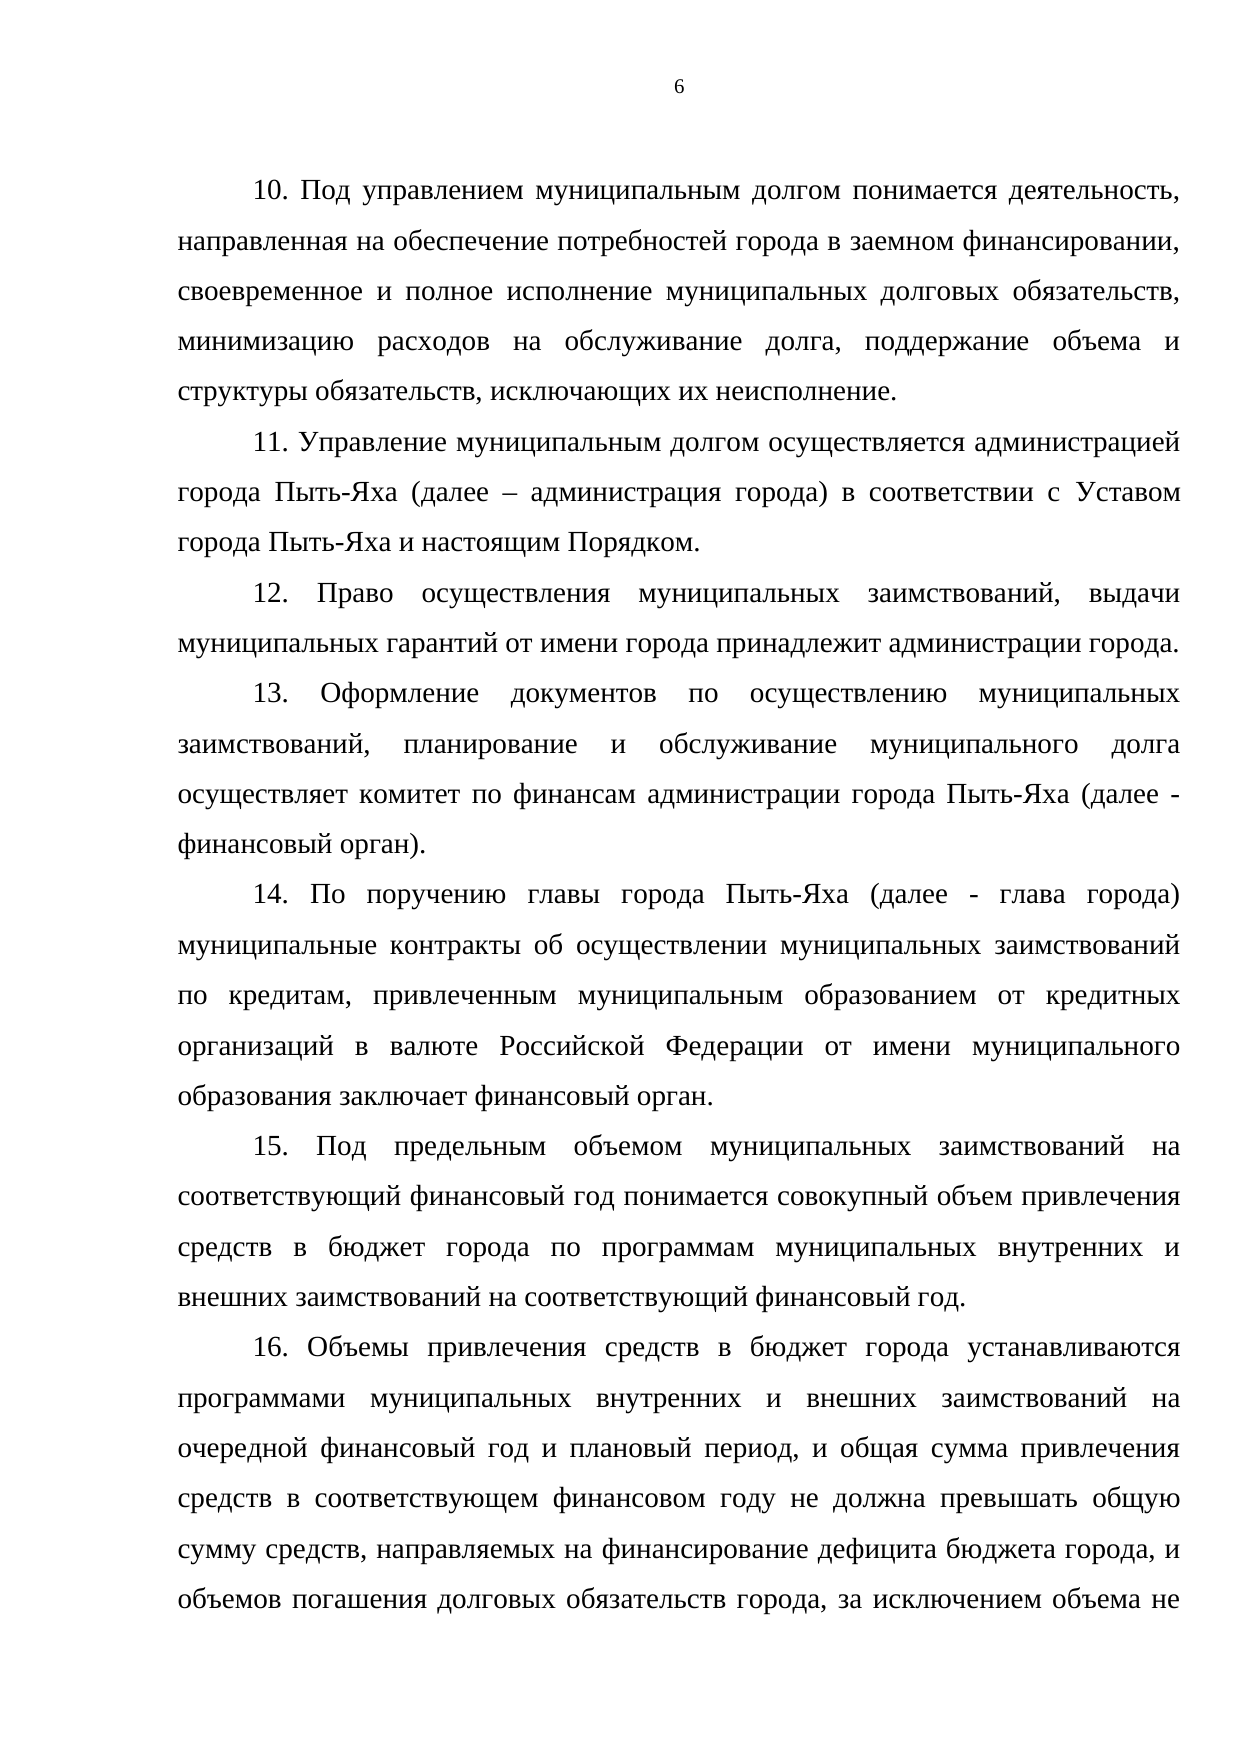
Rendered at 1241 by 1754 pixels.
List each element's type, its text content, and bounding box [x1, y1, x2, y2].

text 13. Оформление документов по осуществлению муниципальных заимствований, планирование и обслуживание муниципального долга осуществляет комитет по финансам администрации города Пыть-Яха (далее - финансовый орган). [177, 675, 1181, 860]
text 15. Под предельным объемом муниципальных заимствований на соответствующий финансовый год понимается совокупный объем привлечения средств в бюджет города по программам муниципальных внутренних и внешних заимствований на соответствующий финансовый год. [177, 1128, 1181, 1313]
text 10. Под управлением муниципальным долгом понимается деятельность, направленная на обеспечение потребностей города в заемном финансировании, своевременное и полное исполнение муниципальных долговых обязательств, минимизацию расходов на обслуживание долга, поддержание объема и структуры обязательств, исключающих их неисполнение. [177, 172, 1181, 407]
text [177, 1329, 1181, 1614]
text 11. Управление муниципальным долгом осуществляется администрацией города Пыть-Яха (далее – администрация города) в соответствии с Уставом города Пыть-Яха и настоящим Порядком. [177, 424, 1181, 558]
text 14. По поручению главы города Пыть-Яха (далее - глава города) муниципальные контракты об осуществлении муниципальных заимствований по кредитам, привлеченным муниципальным образованием от кредитных организаций в валюте Российской Федерации от имени муниципального образования заключает финансовый орган. [177, 877, 1181, 1111]
text 12. Право осуществления муниципальных заимствований, выдачи муниципальных гарантий от имени города принадлежит администрации города. [177, 575, 1181, 659]
